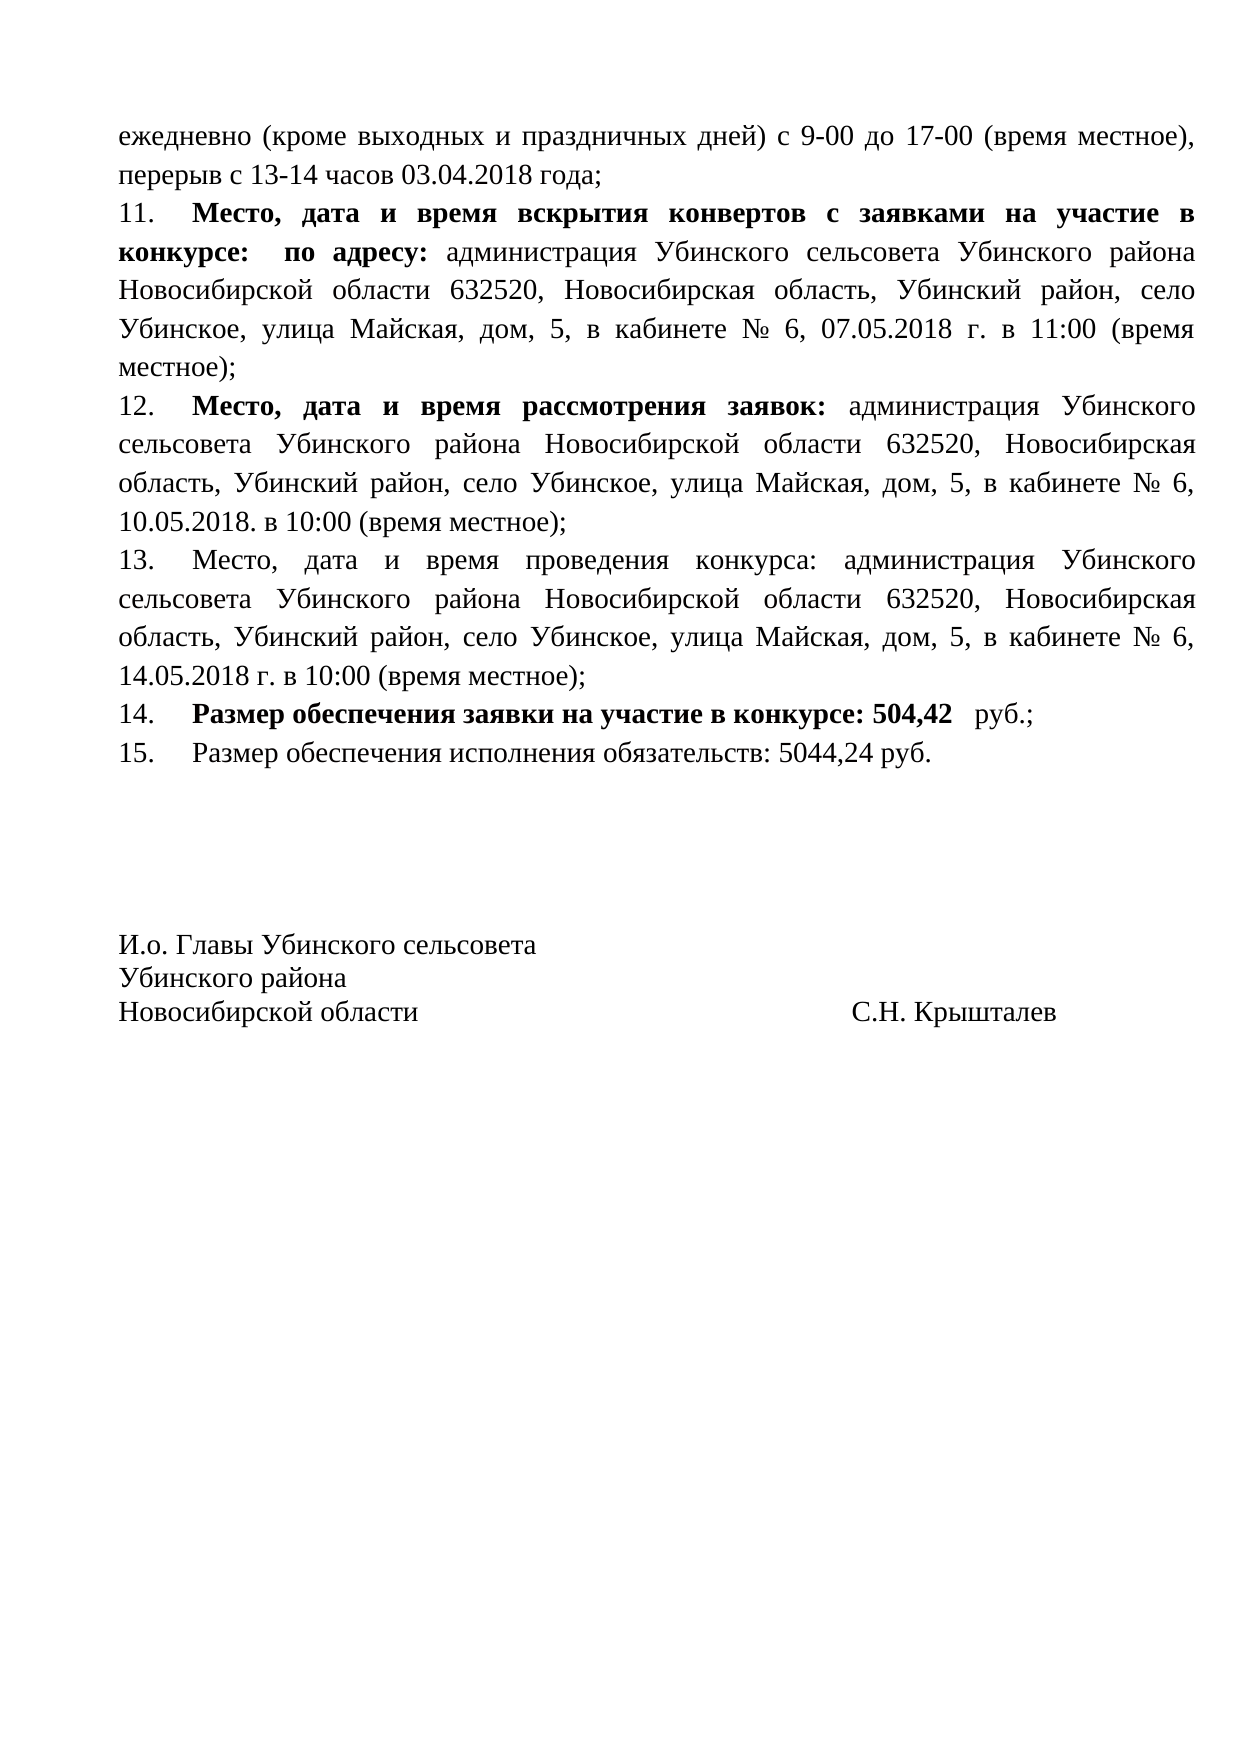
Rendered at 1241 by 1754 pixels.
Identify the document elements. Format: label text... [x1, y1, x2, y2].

text И.о. Главы Убинского сельсовета [118, 927, 1196, 961]
text Убинского района [118, 961, 1196, 994]
text Новосибирской области С.Н. Крышталев [118, 994, 1196, 1028]
list Размер обеспечения исполнения обязательств: 5044,24 руб. [118, 735, 1196, 768]
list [118, 118, 1196, 190]
list Место, дата и время проведения конкурса: администрация Убинского сельсовета Убинского района Новосибирской области 632520, Новосибирская область, Убинский район, село Убинское, улица Майская, дом, 5, в кабинете № 6, 14.05.2018 г. в 10:00 (время местное); [118, 542, 1196, 691]
list Размер обеспечения заявки на участие в конкурсе: 504,42 руб.; [118, 696, 1196, 730]
list Место, дата и время вскрытия конвертов с заявками на участие в конкурсе: по адресу: администрация Убинского сельсовета Убинского района Новосибирской области 632520, Новосибирская область, Убинский район, село Убинское, улица Майская, дом, 5, в кабинете № 6, 07.05.2018 г. в 11:00 (время местное); [118, 195, 1196, 383]
list Место, дата и время рассмотрения заявок: администрация Убинского сельсовета Убинского района Новосибирской области 632520, Новосибирская область, Убинский район, село Убинское, улица Майская, дом, 5, в кабинете № 6, 10.05.2018. в 10:00 (время местное); [118, 388, 1196, 537]
